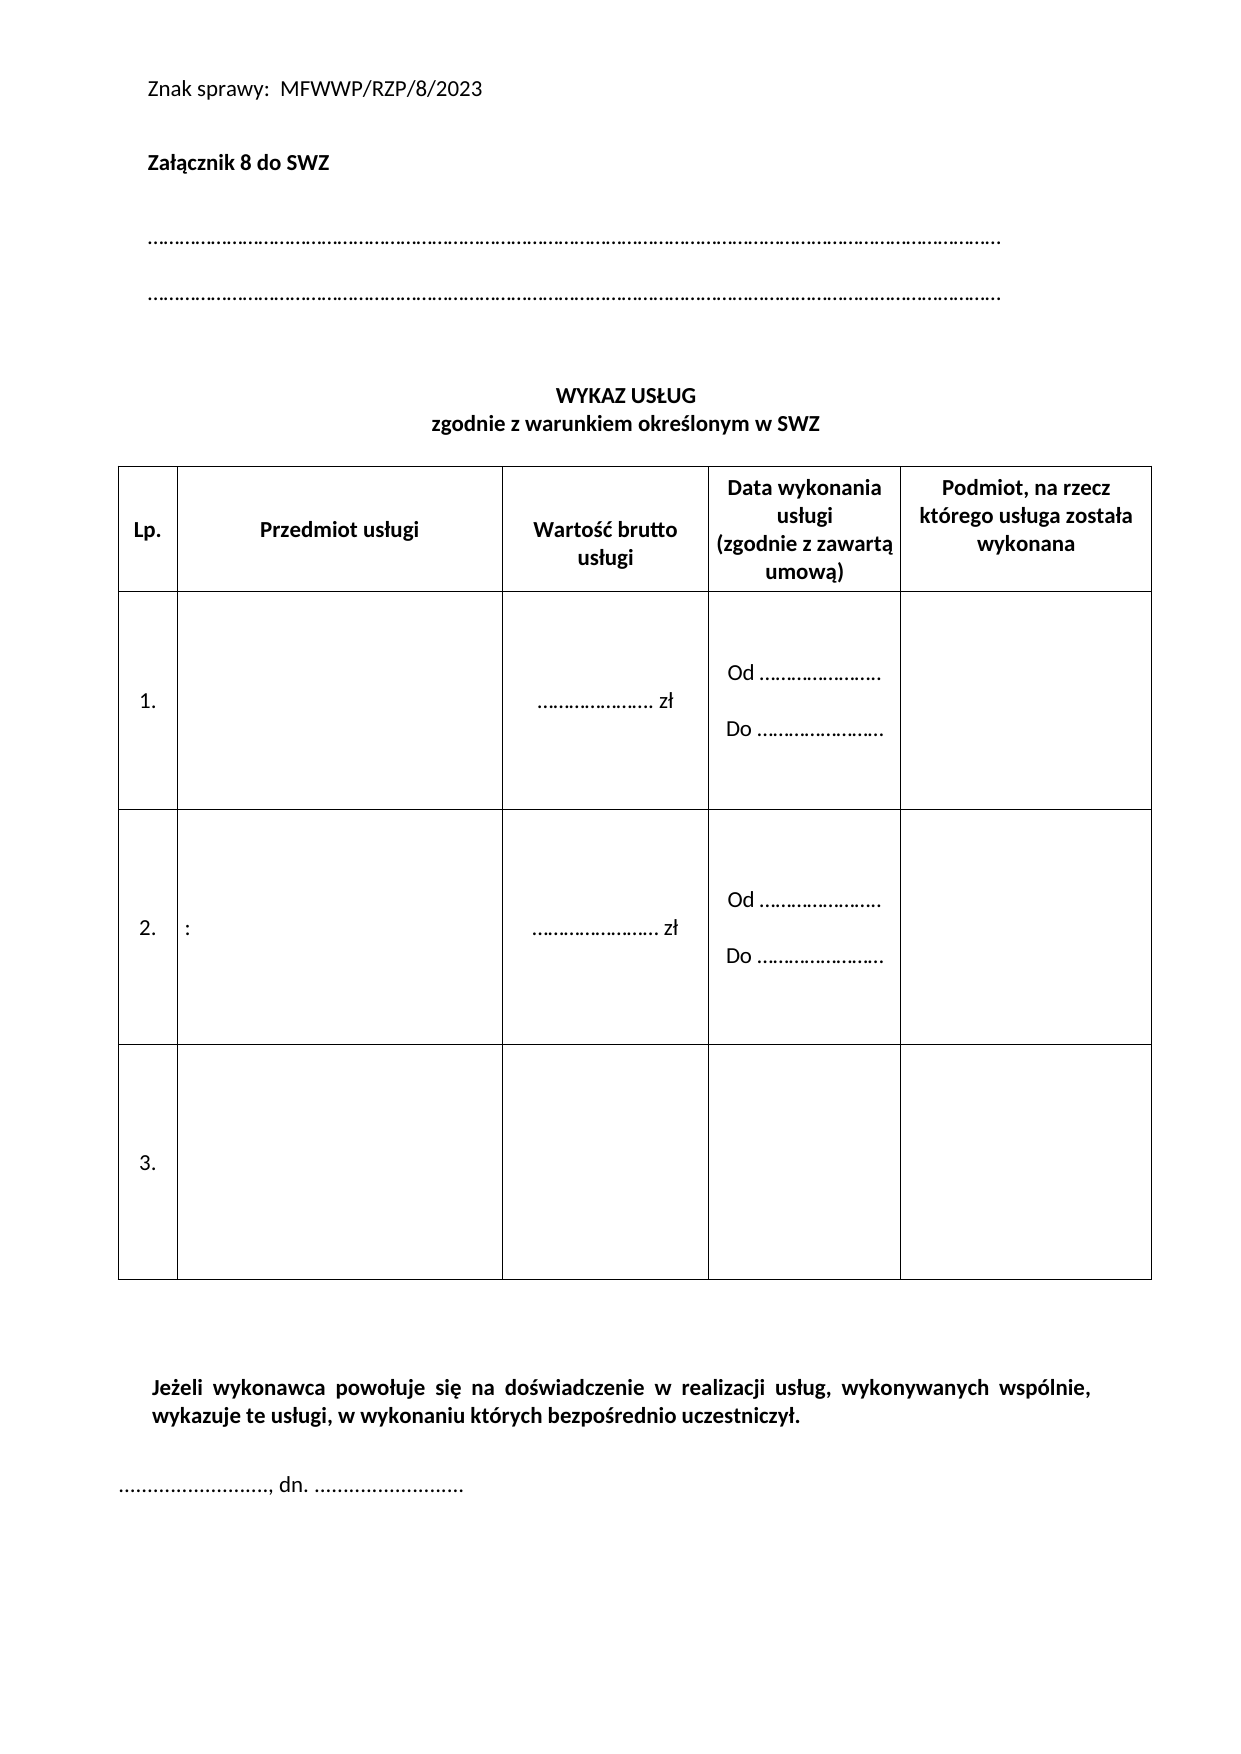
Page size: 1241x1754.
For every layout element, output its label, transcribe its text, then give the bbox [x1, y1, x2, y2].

table_header Podmiot, na rzecz którego usługa została wykonana [901, 467, 1151, 591]
text WYKAZ USŁUG [148, 381, 1104, 409]
text Załącznik 8 do SWZ [148, 148, 1091, 176]
table_cell [503, 1045, 708, 1279]
table_cell 2. [119, 810, 177, 1044]
text ……………………………………………………………………………………………………………………………………………… [148, 222, 1091, 251]
table_cell Od ………………….. Do …………………… [709, 592, 900, 809]
table_cell [178, 1045, 502, 1279]
table_header Lp. [119, 467, 177, 591]
table_header Wartość brutto usługi [503, 467, 708, 591]
table_header Data wykonania usługi (zgodnie z zawartą umową) [709, 467, 900, 591]
text ……………………………………………………………………………………………………………………………………………… [148, 278, 1091, 307]
text .........................., dn. .......................... [118, 1470, 1104, 1498]
table_cell [901, 592, 1151, 809]
table_cell [709, 1045, 900, 1279]
table_cell Od ………………….. Do …………………… [709, 810, 900, 1044]
table_cell 3. [119, 1045, 177, 1279]
table_cell 1. [119, 592, 177, 809]
table_header Przedmiot usługi [178, 467, 502, 591]
text Jeżeli wykonawca powołuje się na doświadczenie w realizacji usług, wykonywanych wspólnie, wykazuje te usługi, w wykonaniu których bezpośrednio uczestniczył. [152, 1373, 1093, 1429]
table_cell …………………. zł [503, 592, 708, 809]
table_cell [901, 810, 1151, 1044]
text zgodnie z warunkiem określonym w SWZ [148, 409, 1104, 437]
table_cell [901, 1045, 1151, 1279]
table_cell …………………… zł [503, 810, 708, 1044]
table_cell : [178, 810, 502, 1044]
table_cell [178, 592, 502, 809]
